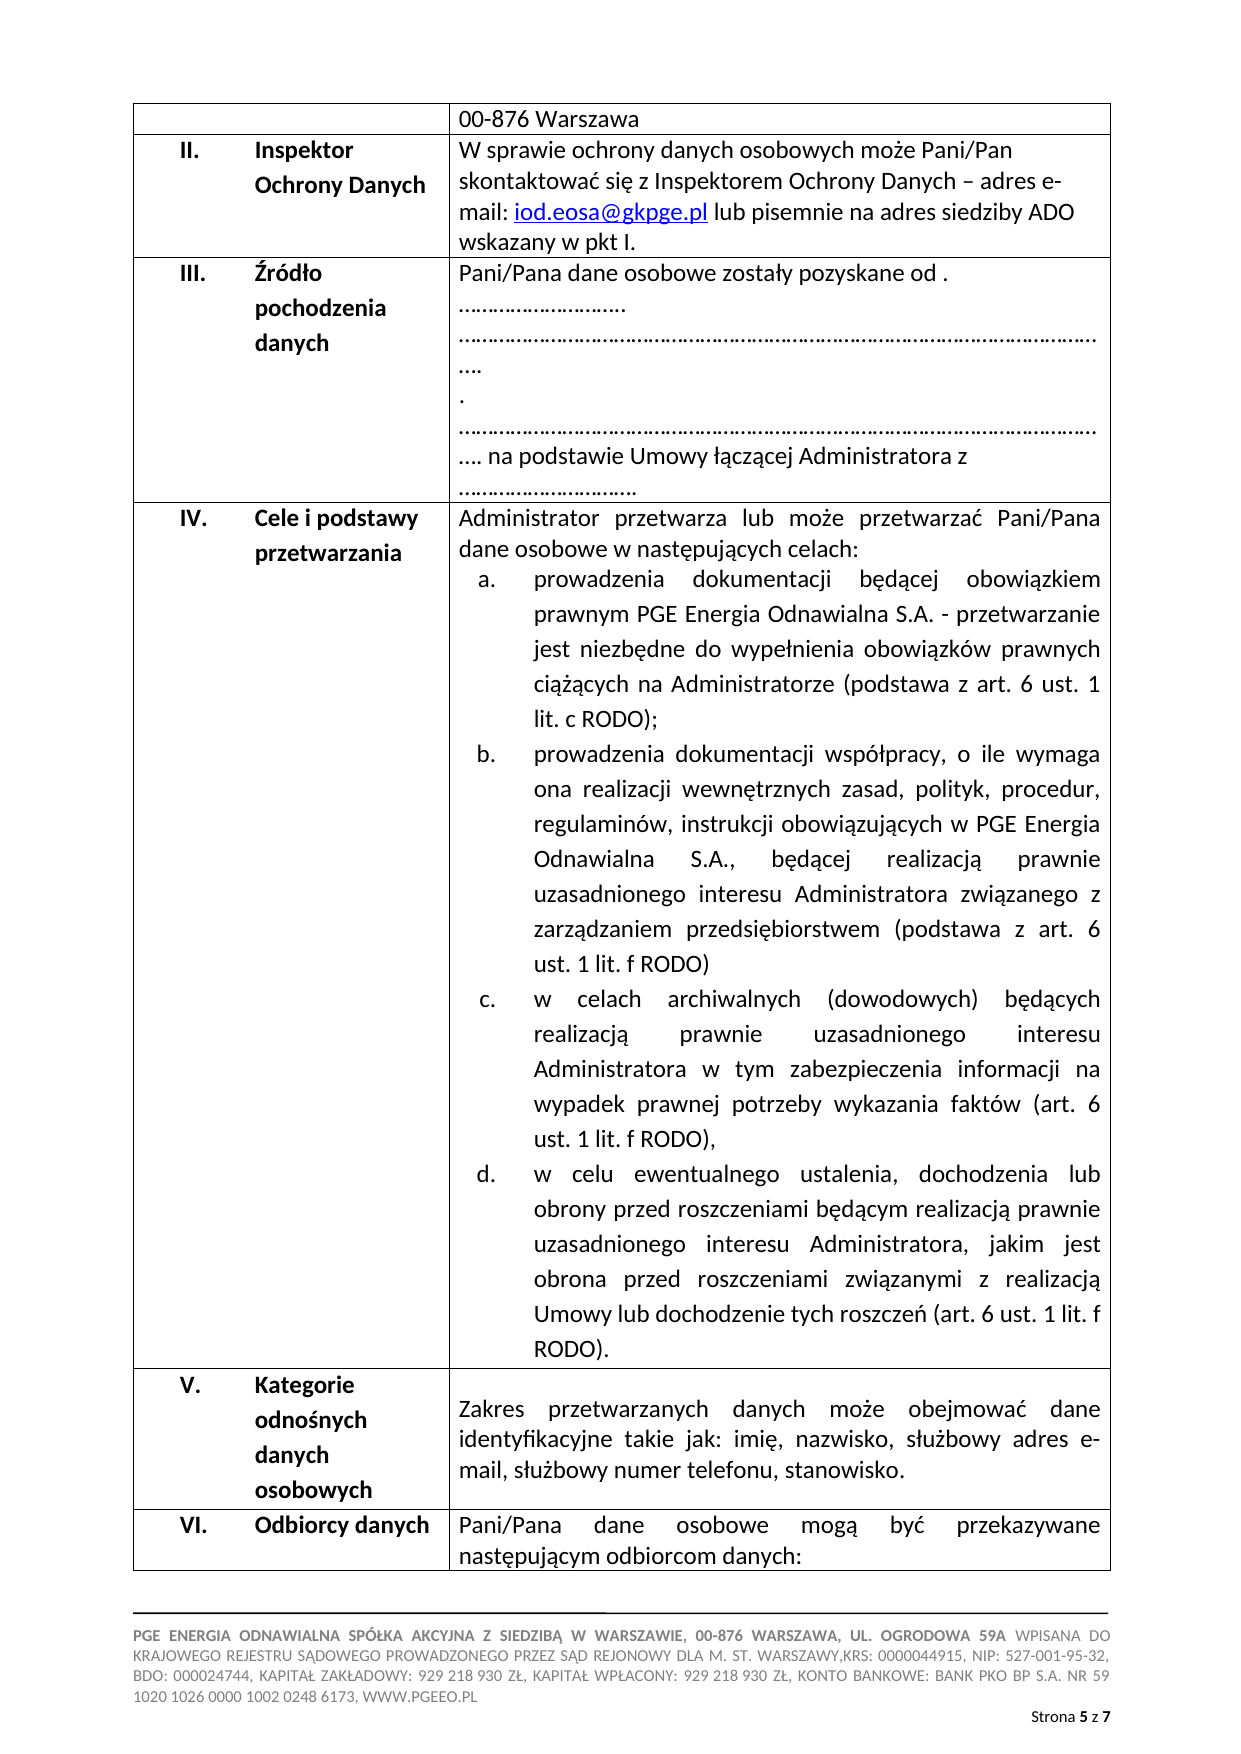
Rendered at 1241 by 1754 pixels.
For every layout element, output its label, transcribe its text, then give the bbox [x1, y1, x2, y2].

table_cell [450, 1510, 1110, 1570]
table_cell Źródło pochodzenia danych [134, 258, 449, 502]
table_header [134, 104, 449, 134]
table_cell Odbiorcy danych [134, 1510, 449, 1570]
table_cell Administrator przetwarza lub może przetwarzać Pani/Pana dane osobowe w następujących celach: prowadzenia dokumentacji będącej obowiązkiem prawnym PGE Energia Odnawialna S.A. - przetwarzanie jest niezbędne do wypełnienia obowiązków prawnych ciążących na Administratorze (podstawa z art. 6 ust. 1 lit. c RODO); prowadzenia dokumentacji współpracy, o ile wymaga ona realizacji wewnętrznych zasad, polityk, procedur, regulaminów, instrukcji obowiązujących w PGE Energia Odnawialna S.A., będącej realizacją prawnie uzasadnionego interesu Administratora związanego z zarządzaniem przedsiębiorstwem (podstawa z art. 6 ust. 1 lit. f RODO) w celach archiwalnych (dowodowych) będących realizacją prawnie uzasadnionego interesu Administratora w tym zabezpieczenia informacji na wypadek prawnej potrzeby wykazania faktów (art. 6 ust. 1 lit. f RODO), w celu ewentualnego ustalenia, dochodzenia lub obrony przed roszczeniami będącym realizacją prawnie uzasadnionego interesu Administratora, jakim jest obrona przed roszczeniami związanymi z realizacją Umowy lub dochodzenie tych roszczeń (art. 6 ust. 1 lit. f RODO). [450, 503, 1110, 1368]
table_cell Pani/Pana dane osobowe zostały pozyskane od .……………………….. ……………………………………………………………………………………………………. .……………………………………………………………………………………………………. na podstawie Umowy łączącej Administratora z …………………………. [450, 258, 1110, 502]
table_cell Inspektor Ochrony Danych [134, 135, 449, 257]
table_cell W sprawie ochrony danych osobowych może Pani/Pan skontaktować się z Inspektorem Ochrony Danych – adres e-mail: iod.eosa@gkpge.pl lub pisemnie na adres siedziby ADO wskazany w pkt I. [450, 135, 1110, 257]
table_cell Cele i podstawy przetwarzania [134, 503, 449, 1368]
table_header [450, 104, 1110, 134]
table_cell Zakres przetwarzanych danych może obejmować dane identyfikacyjne takie jak: imię, nazwisko, służbowy adres e-mail, służbowy numer telefonu, stanowisko. [450, 1369, 1110, 1509]
table_cell Kategorie odnośnych danych osobowych [134, 1369, 449, 1509]
